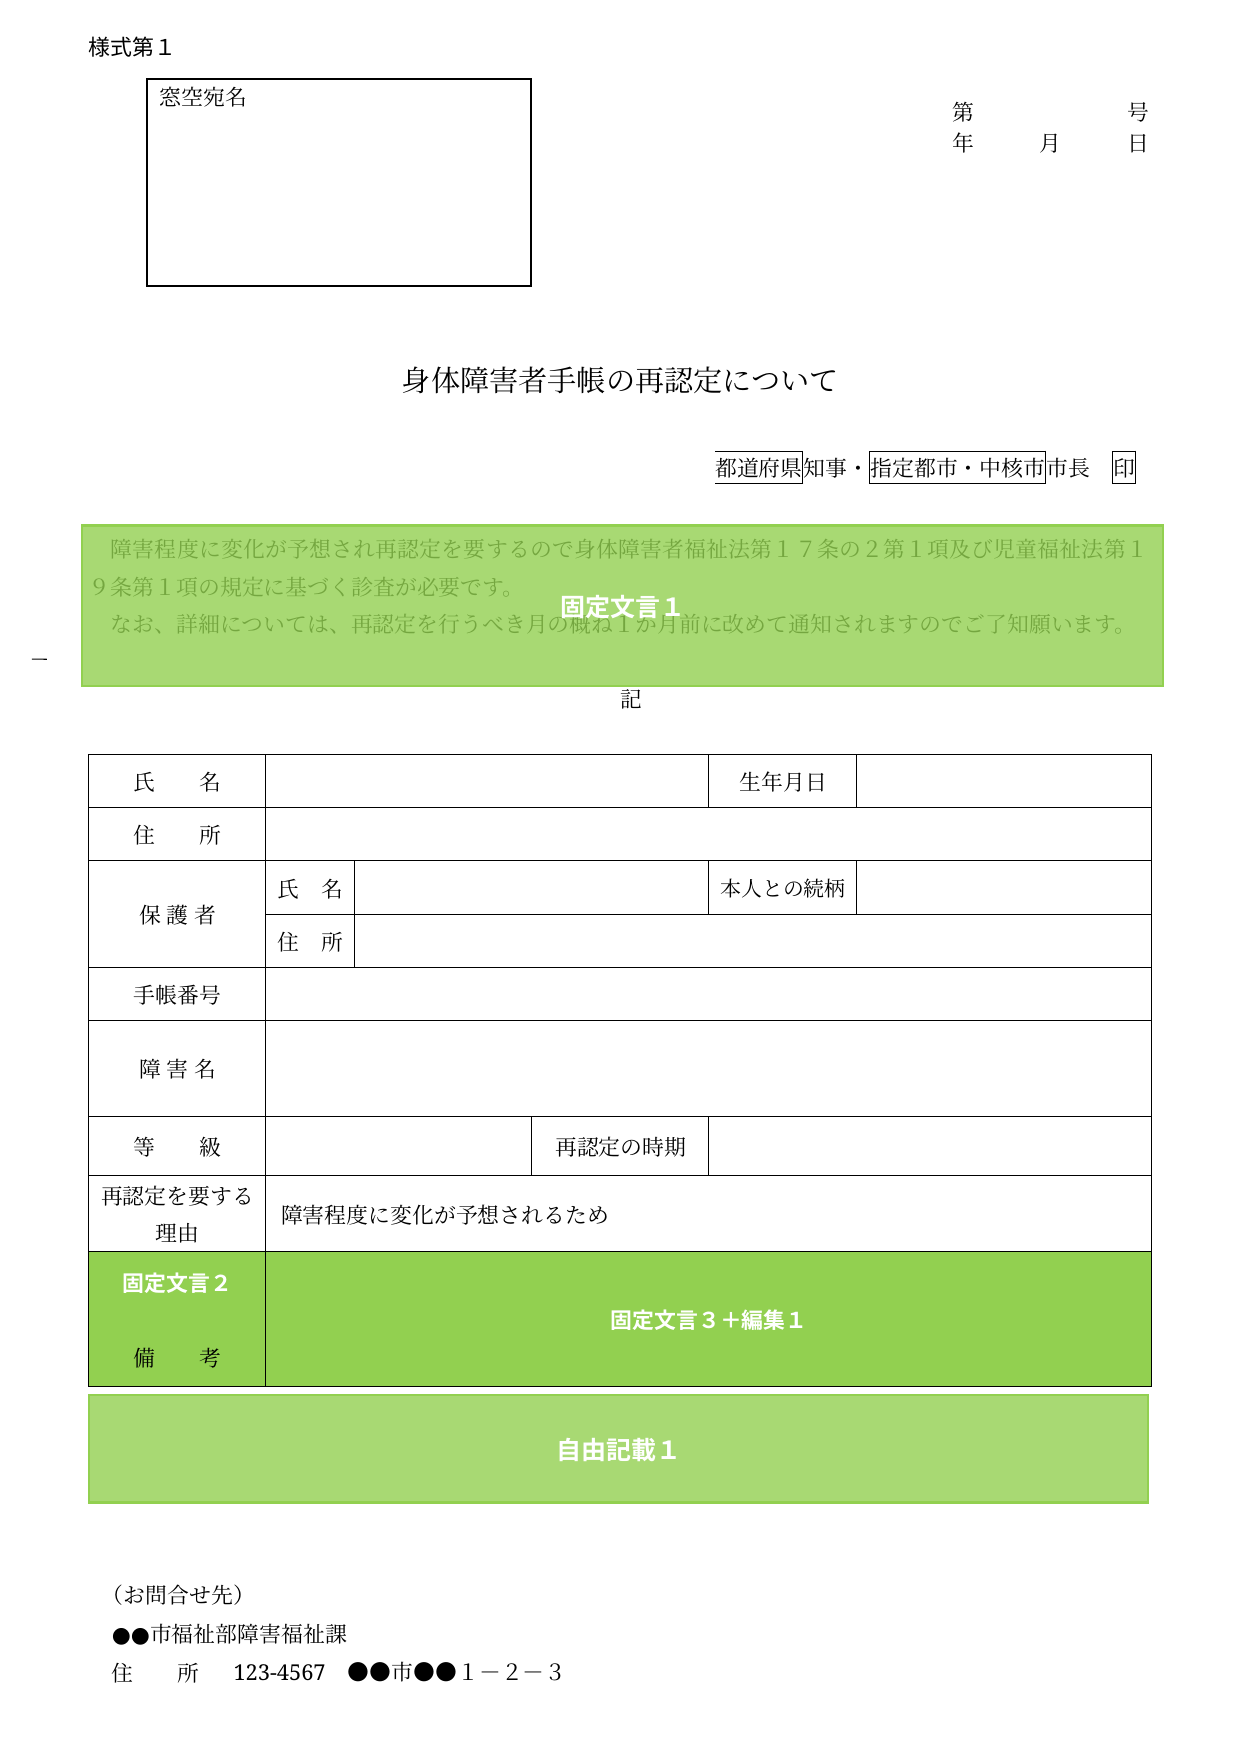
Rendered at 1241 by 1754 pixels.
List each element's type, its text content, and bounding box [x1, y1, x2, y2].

table_cell [709, 1117, 1151, 1175]
table_cell 住 所 [89, 808, 265, 860]
table_cell 保 護 者 [89, 861, 265, 967]
text 身体障害者手帳の再認定について [89, 342, 1152, 417]
text 記 [89, 687, 1152, 717]
table_cell 住 所 [100, 1652, 233, 1690]
table_header [857, 755, 1151, 807]
table_cell 住 所 [266, 915, 354, 967]
table_header 生年月日 [709, 755, 856, 807]
table_cell 障害程度に変化が予想されるため [266, 1176, 1151, 1251]
table_header 氏 名 [89, 755, 265, 807]
table_cell 再認定の時期 [532, 1117, 708, 1175]
table_cell ●●市福祉部障害福祉課 [100, 1613, 986, 1652]
table_cell [266, 1021, 1151, 1116]
table_cell [857, 861, 1151, 913]
table_cell 障 害 名 [89, 1021, 265, 1116]
table_cell 本人との続柄 [709, 861, 856, 913]
table_cell 123-4567 ●●市●●１－２－３ [233, 1652, 986, 1690]
table_cell [355, 861, 708, 913]
table_cell 固定文言２ 備 考 [89, 1252, 265, 1386]
table_cell 再認定を要する理由 [89, 1176, 265, 1251]
table_cell 等 級 [89, 1117, 265, 1175]
table_cell [266, 968, 1151, 1020]
table_cell 固定文言３＋編集１ [266, 1252, 1151, 1386]
table_header （お問合せ先） [100, 1575, 986, 1613]
table_cell [266, 808, 1151, 860]
table_cell [266, 1117, 531, 1175]
table_cell 氏 名 [266, 861, 354, 913]
table_cell [355, 915, 1151, 967]
table_header [266, 755, 708, 807]
table_cell 手帳番号 [89, 968, 265, 1020]
